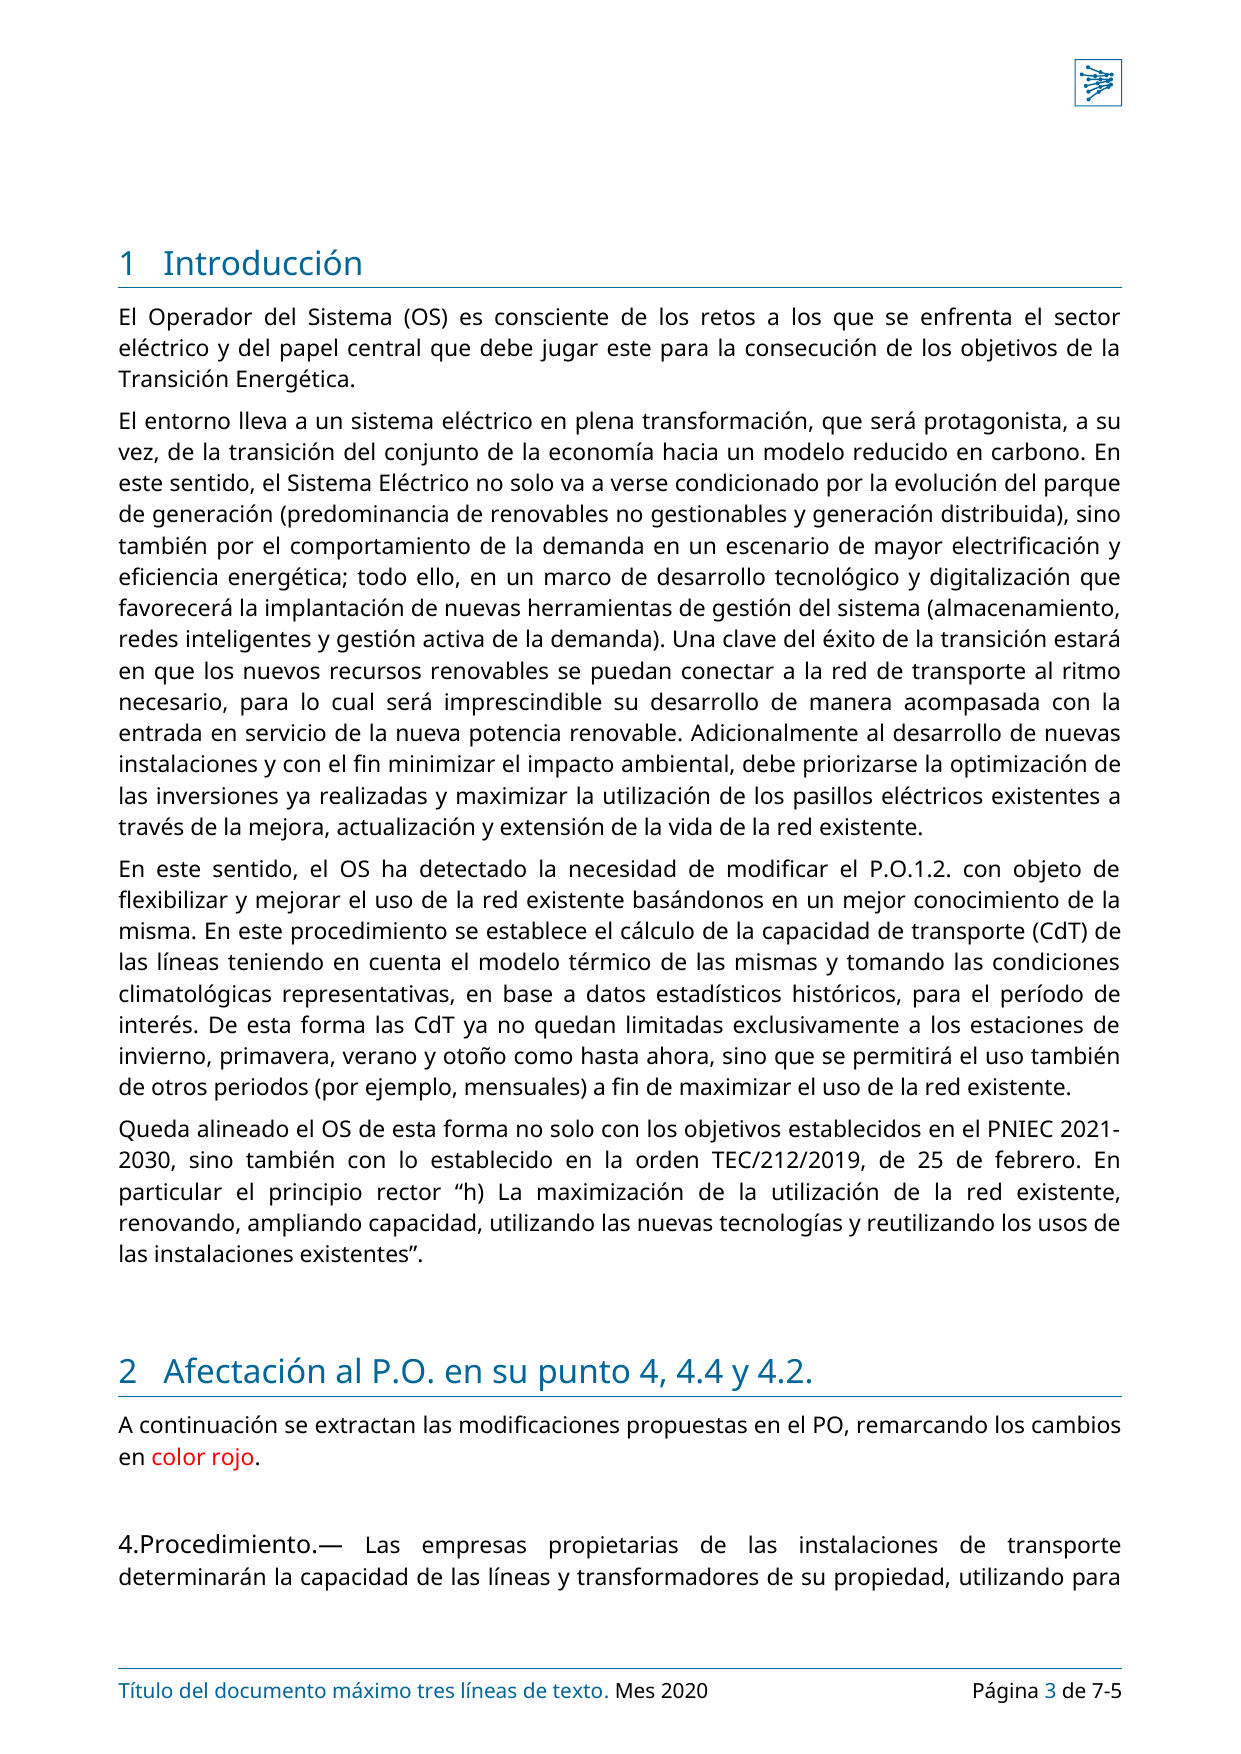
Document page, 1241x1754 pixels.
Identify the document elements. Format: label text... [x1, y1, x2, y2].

text En este sentido, el OS ha detectado la necesidad de modificar el P.O.1.2. con objeto de flexibilizar y mejorar el uso de la red existente basándonos en un mejor conocimiento de la misma. En este procedimiento se establece el cálculo de la capacidad de transporte (CdT) de las líneas teniendo en cuenta el modelo térmico de las mismas y tomando las condiciones climatológicas representativas, en base a datos estadísticos históricos, para el período de interés. De esta forma las CdT ya no quedan limitadas exclusivamente a los estaciones de invierno, primavera, verano y otoño como hasta ahora, sino que se permitirá el uso también de otros periodos (por ejemplo, mensuales) a fin de maximizar el uso de la red existente. [118, 852, 1122, 1102]
text A continuación se extractan las modificaciones propuestas en el PO, remarcando los cambios en color rojo. [118, 1409, 1122, 1472]
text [118, 1527, 1122, 1592]
subtitle Introducción [118, 239, 1122, 287]
text El Operador del Sistema (OS) es consciente de los retos a los que se enfrenta el sector eléctrico y del papel central que debe jugar este para la consecución de los objetivos de la Transición Energética. [118, 300, 1122, 394]
text El entorno lleva a un sistema eléctrico en plena transformación, que será protagonista, a su vez, de la transición del conjunto de la economía hacia un modelo reducido en carbono. En este sentido, el Sistema Eléctrico no solo va a verse condicionado por la evolución del parque de generación (predominancia de renovables no gestionables y generación distribuida), sino también por el comportamiento de la demanda en un escenario de mayor electrificación y eficiencia energética; todo ello, en un marco de desarrollo tecnológico y digitalización que favorecerá la implantación de nuevas herramientas de gestión del sistema (almacenamiento, redes inteligentes y gestión activa de la demanda). Una clave del éxito de la transición estará en que los nuevos recursos renovables se puedan conectar a la red de transporte al ritmo necesario, para lo cual será imprescindible su desarrollo de manera acompasada con la entrada en servicio de la nueva potencia renovable. Adicionalmente al desarrollo de nuevas instalaciones y con el fin minimizar el impacto ambiental, debe priorizarse la optimización de las inversiones ya realizadas y maximizar la utilización de los pasillos eléctricos existentes a través de la mejora, actualización y extensión de la vida de la red existente. [118, 404, 1122, 842]
subtitle Afectación al P.O. en su punto 4, 4.4 y 4.2. [118, 1348, 1122, 1396]
text Queda alineado el OS de esta forma no solo con los objetivos establecidos en el PNIEC 2021-2030, sino también con lo establecido en la orden TEC/212/2019, de 25 de febrero. En particular el principio rector “h) La maximización de la utilización de la red existente, renovando, ampliando capacidad, utilizando las nuevas tecnologías y reutilizando los usos de las instalaciones existentes”. [118, 1113, 1122, 1269]
